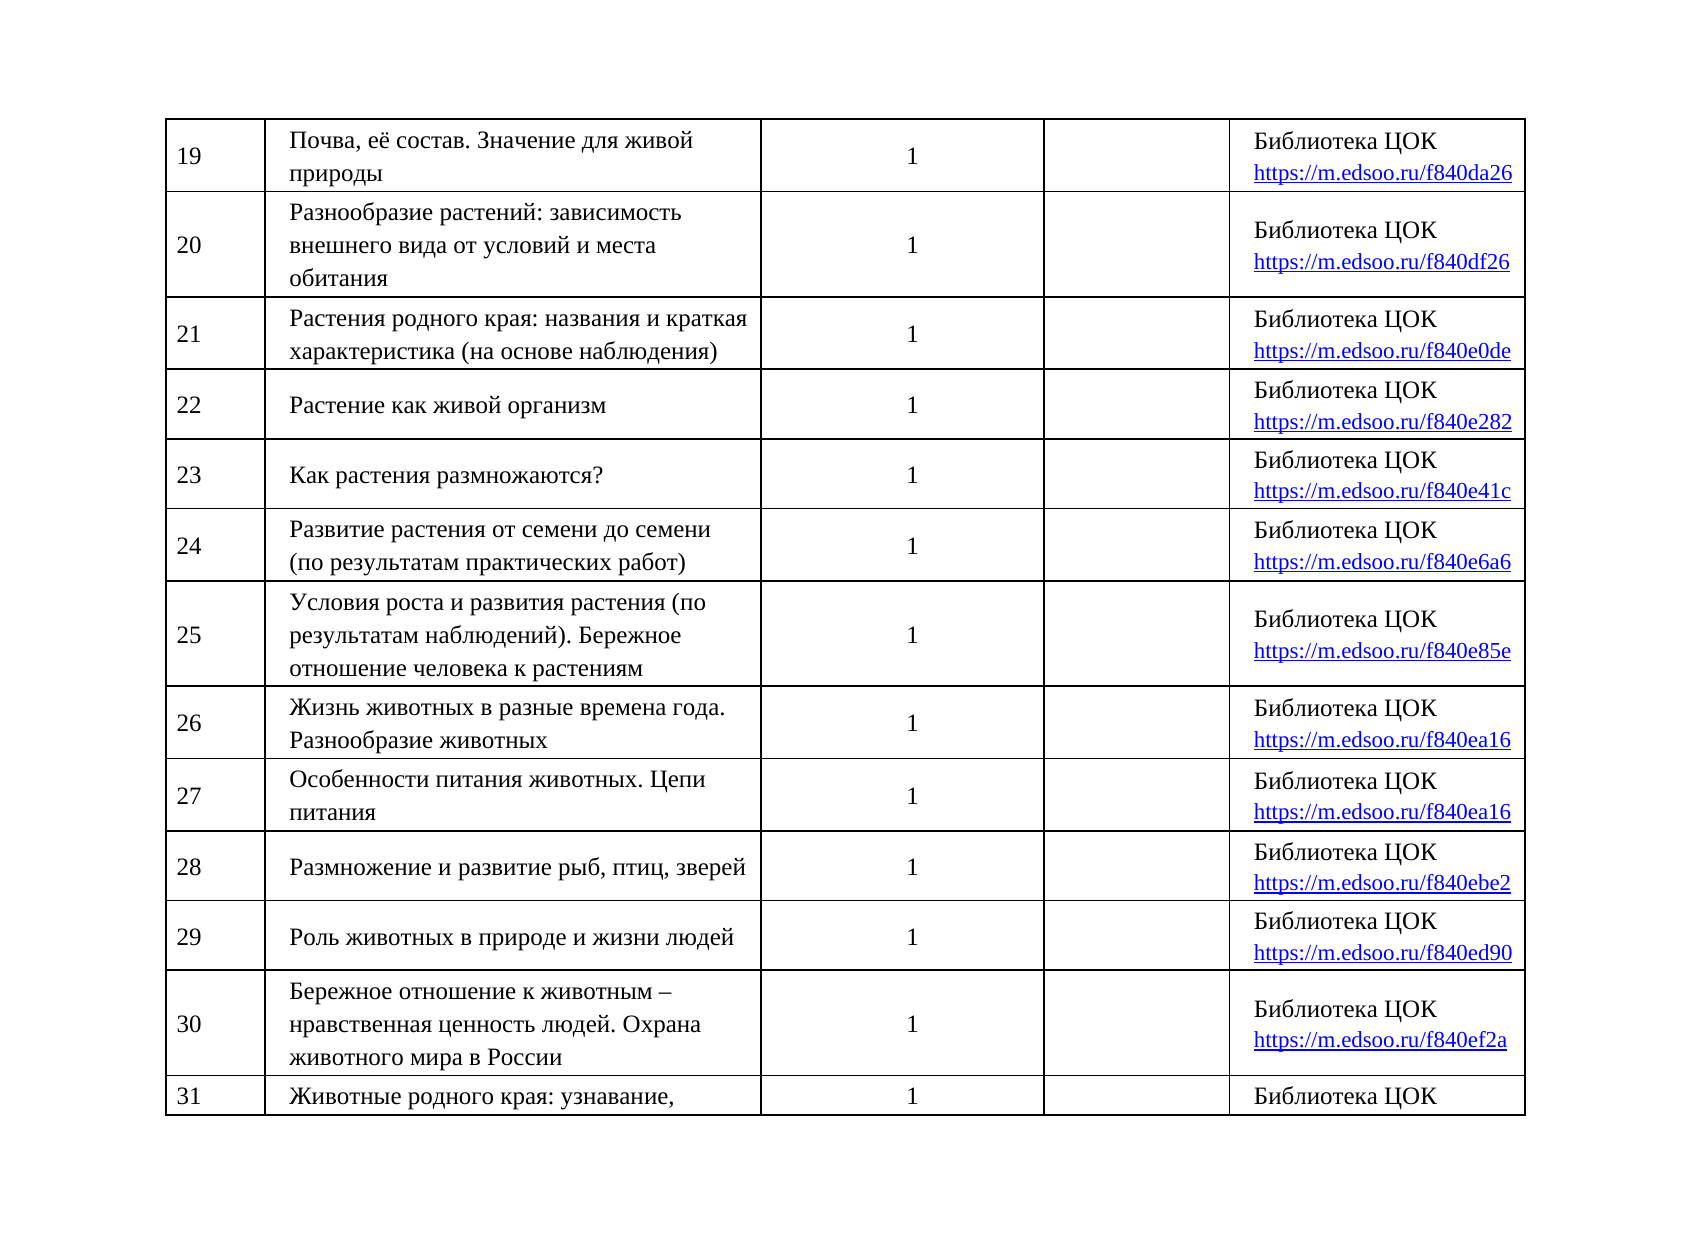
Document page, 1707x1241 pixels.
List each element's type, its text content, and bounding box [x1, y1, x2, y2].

table_cell [1045, 370, 1229, 438]
table_cell 27 [167, 759, 264, 830]
table_cell Бережное отношение к животным – нравственная ценность людей. Охрана животного мира в России [266, 971, 760, 1075]
table_cell 22 [167, 370, 264, 438]
table_cell 28 [167, 832, 264, 900]
table_cell 1 [762, 192, 1043, 296]
table_cell 20 [167, 192, 264, 296]
table_cell 1 [762, 298, 1043, 368]
table_cell Растения родного края: названия и краткая характеристика (на основе наблюдения) [266, 298, 760, 368]
table_cell Как растения размножаются? [266, 440, 760, 507]
table_cell Библиотека ЦОК https://m.edsoo.ru/f840da26 [1230, 120, 1524, 191]
table_cell Библиотека ЦОК https://m.edsoo.ru/f840ea16 [1230, 687, 1524, 758]
table_cell [1045, 1076, 1229, 1114]
table_cell 1 [762, 582, 1043, 685]
table_cell 26 [167, 687, 264, 758]
table_cell 29 [167, 901, 264, 969]
table_cell 24 [167, 509, 264, 580]
table_cell Библиотека ЦОК https://m.edsoo.ru/f840ea16 [1230, 759, 1524, 830]
table_cell Библиотека ЦОК https://m.edsoo.ru/f840df26 [1230, 192, 1524, 296]
table_cell 1 [762, 1076, 1043, 1114]
table_cell Библиотека ЦОК https://m.edsoo.ru/f840e282 [1230, 370, 1524, 438]
table_cell Библиотека ЦОК https://m.edsoo.ru/f840e6a6 [1230, 509, 1524, 580]
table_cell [266, 1076, 760, 1114]
table_cell Растение как живой организм [266, 370, 760, 438]
table_cell [1045, 298, 1229, 368]
table_cell [1045, 120, 1229, 191]
table_cell 1 [762, 509, 1043, 580]
table_cell Жизнь животных в разные времена года. Разнообразие животных [266, 687, 760, 758]
table_cell Почва, её состав. Значение для живой природы [266, 120, 760, 191]
table_cell 1 [762, 832, 1043, 900]
table_cell 21 [167, 298, 264, 368]
table_cell 25 [167, 582, 264, 685]
table_cell 31 [167, 1076, 264, 1114]
table_cell Размножение и развитие рыб, птиц, зверей [266, 832, 760, 900]
table_cell 1 [762, 120, 1043, 191]
table_cell [1045, 759, 1229, 830]
table_cell Библиотека ЦОК https://m.edsoo.ru/f840e0de [1230, 298, 1524, 368]
table_cell 1 [762, 759, 1043, 830]
table_cell [1045, 971, 1229, 1075]
table_cell 1 [762, 901, 1043, 969]
table_cell [1045, 832, 1229, 900]
table_cell Библиотека ЦОК https://m.edsoo.ru/f840e85e [1230, 582, 1524, 685]
table_cell [1045, 440, 1229, 507]
table_cell 30 [167, 971, 264, 1075]
table_cell 1 [762, 687, 1043, 758]
table_cell [1045, 901, 1229, 969]
table_cell 1 [762, 440, 1043, 507]
table_cell Развитие растения от семени до семени (по результатам практических работ) [266, 509, 760, 580]
table_cell Разнообразие растений: зависимость внешнего вида от условий и места обитания [266, 192, 760, 296]
table_cell 1 [762, 370, 1043, 438]
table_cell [1230, 1076, 1524, 1114]
table_cell [1045, 192, 1229, 296]
table_cell Условия роста и развития растения (по результатам наблюдений). Бережное отношение человека к растениям [266, 582, 760, 685]
table_cell 19 [167, 120, 264, 191]
table_cell 1 [762, 971, 1043, 1075]
table_cell [1045, 509, 1229, 580]
table_cell Роль животных в природе и жизни людей [266, 901, 760, 969]
table_cell [1045, 687, 1229, 758]
table_cell Библиотека ЦОК https://m.edsoo.ru/f840ef2a [1230, 971, 1524, 1075]
table_cell Особенности питания животных. Цепи питания [266, 759, 760, 830]
table_cell Библиотека ЦОК https://m.edsoo.ru/f840e41c [1230, 440, 1524, 507]
table_cell Библиотека ЦОК https://m.edsoo.ru/f840ed90 [1230, 901, 1524, 969]
table_cell 23 [167, 440, 264, 507]
table_cell [1045, 582, 1229, 685]
table_cell Библиотека ЦОК https://m.edsoo.ru/f840ebe2 [1230, 832, 1524, 900]
